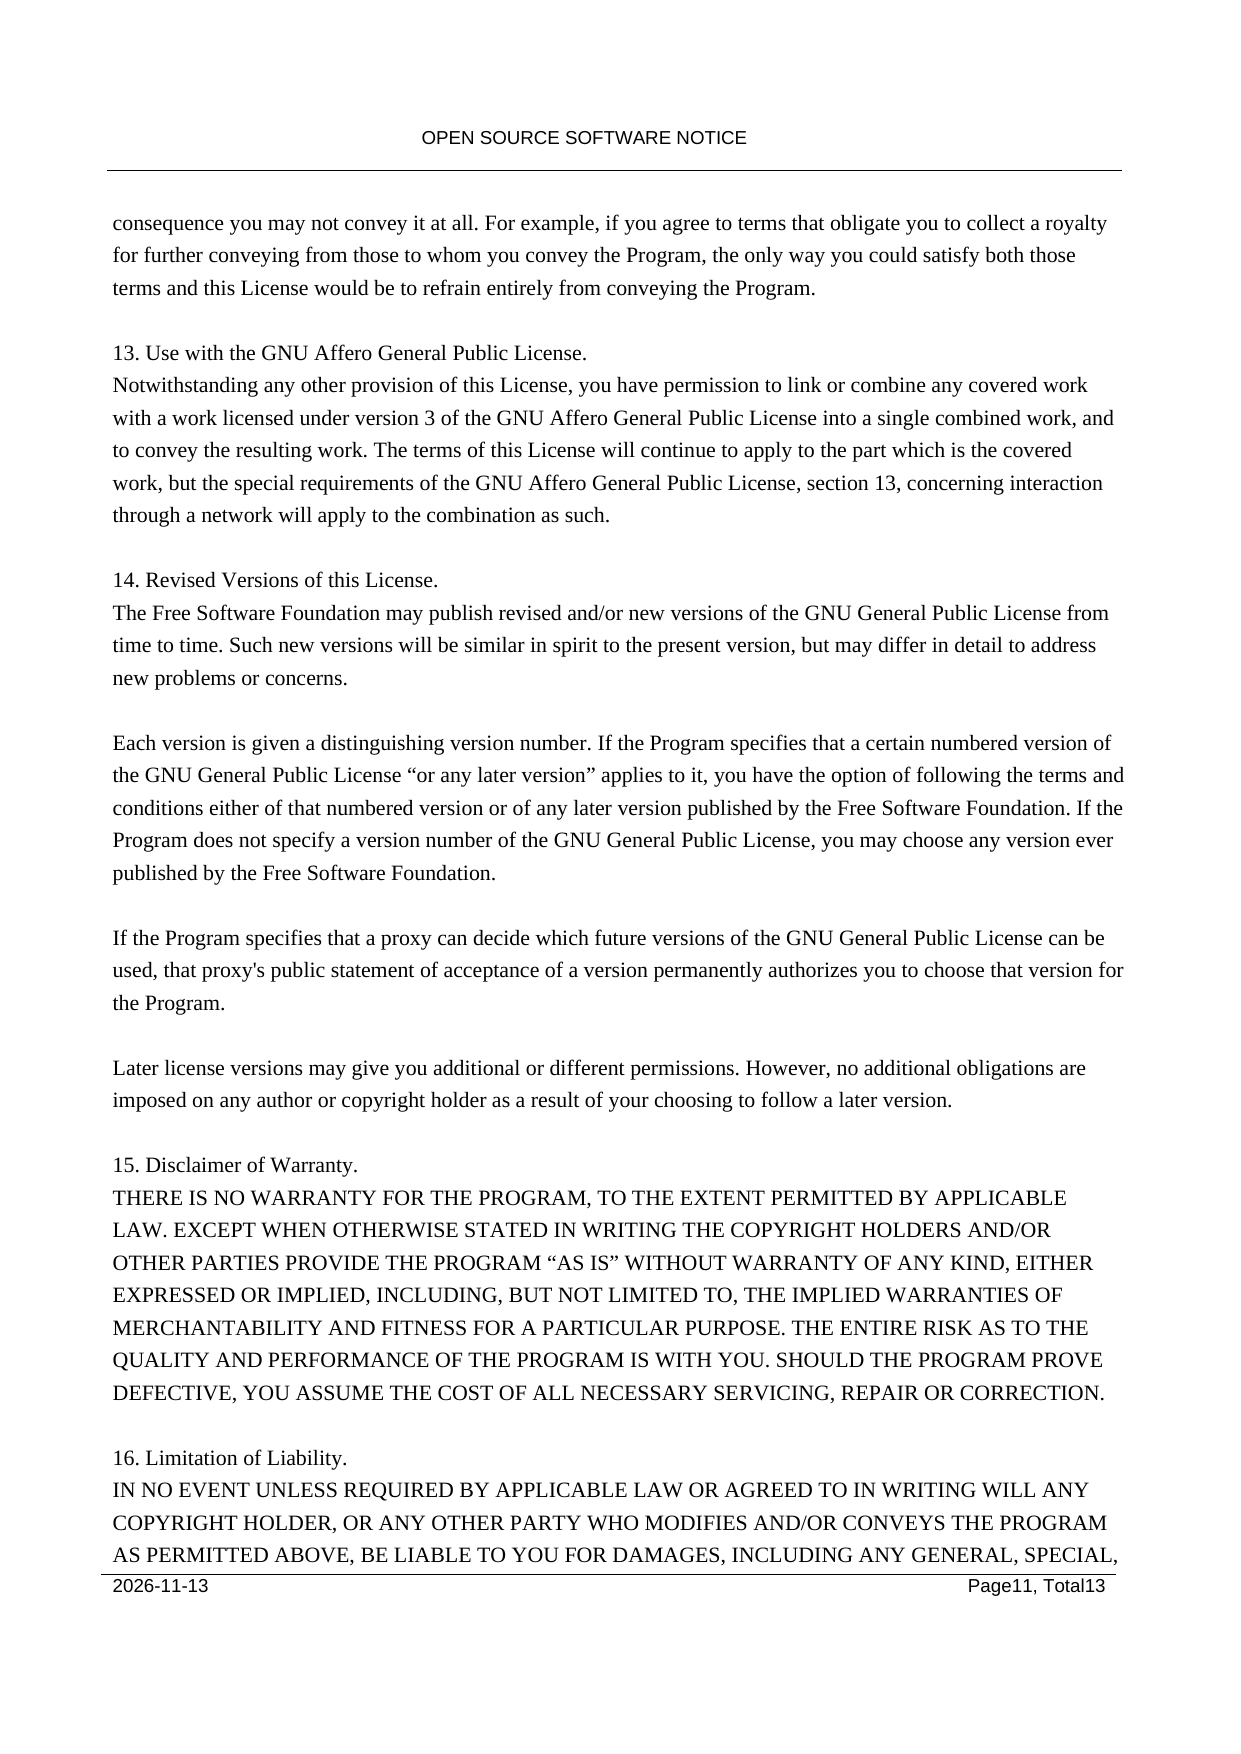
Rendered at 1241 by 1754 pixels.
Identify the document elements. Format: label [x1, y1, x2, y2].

text [112, 206, 1128, 1571]
